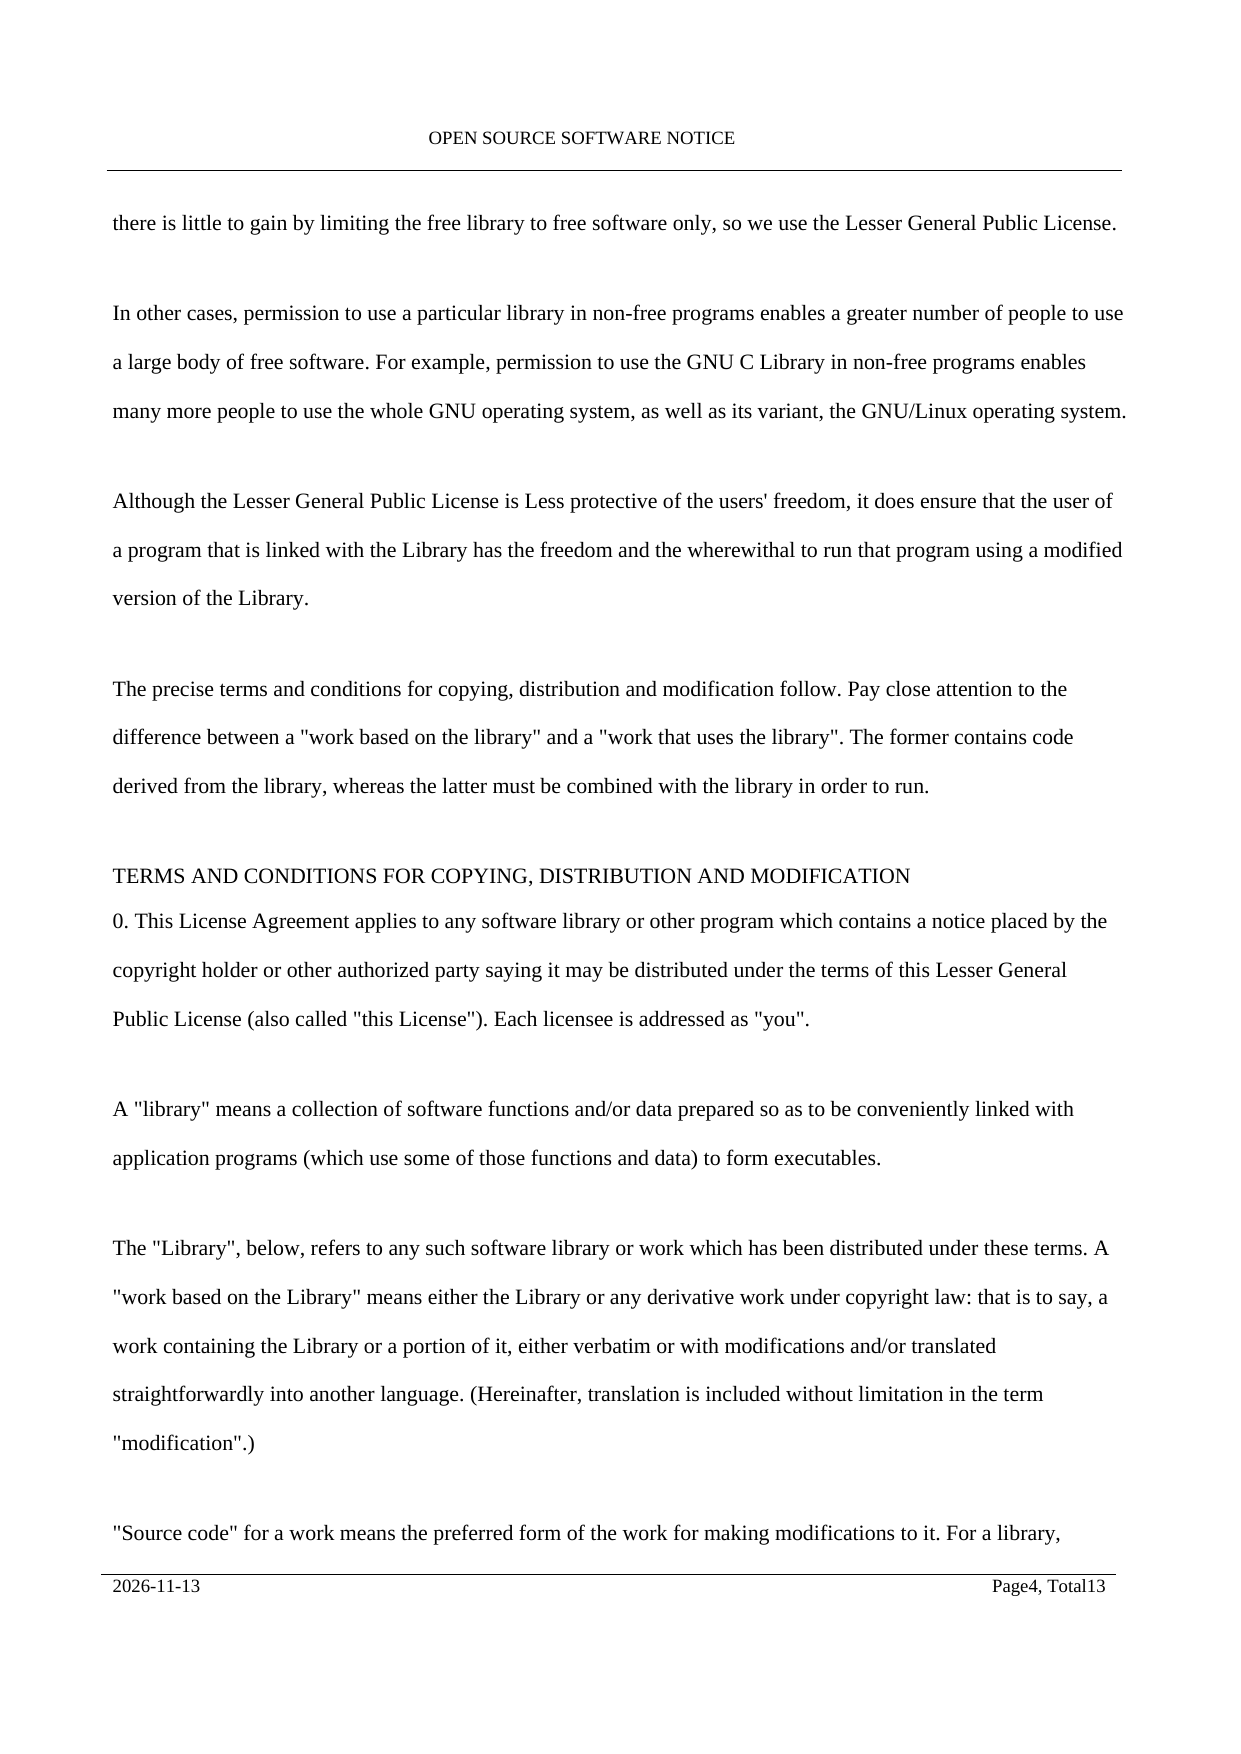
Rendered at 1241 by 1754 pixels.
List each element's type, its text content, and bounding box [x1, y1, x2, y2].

text The precise terms and conditions for copying, distribution and modification follow. Pay close attention to the difference between a "work based on the library" and a "work that uses the library". The former contains code derived from the library, whereas the latter must be combined with the library in order to run. [112, 672, 1128, 802]
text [112, 206, 1128, 239]
text The "Library", below, refers to any such software library or work which has been distributed under these terms. A "work based on the Library" means either the Library or any derivative work under copyright law: that is to say, a work containing the Library or a portion of it, either verbatim or with modifications and/or translated straightforwardly into another language. (Hereinafter, translation is included without limitation in the term "modification".) [112, 1231, 1128, 1459]
text 0. This License Agreement applies to any software library or other program which contains a notice placed by the copyright holder or other authorized party saying it may be distributed under the terms of this Lesser General Public License (also called "this License"). Each licensee is addressed as "you". [112, 905, 1128, 1035]
text In other cases, permission to use a particular library in non-free programs enables a greater number of people to use a large body of free software. For example, permission to use the GNU C Library in non-free programs enables many more people to use the whole GNU operating system, as well as its variant, the GNU/Linux operating system. [112, 297, 1128, 427]
text TERMS AND CONDITIONS FOR COPYING, DISTRIBUTION AND MODIFICATION [112, 860, 1128, 892]
text Although the Lesser General Public License is Less protective of the users' freedom, it does ensure that the user of a program that is linked with the Library has the freedom and the wherewithal to run that program using a modified version of the Library. [112, 484, 1128, 614]
text A "library" means a collection of software functions and/or data prepared so as to be conveniently linked with application programs (which use some of those functions and data) to form executables. [112, 1092, 1128, 1174]
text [112, 1517, 1128, 1549]
